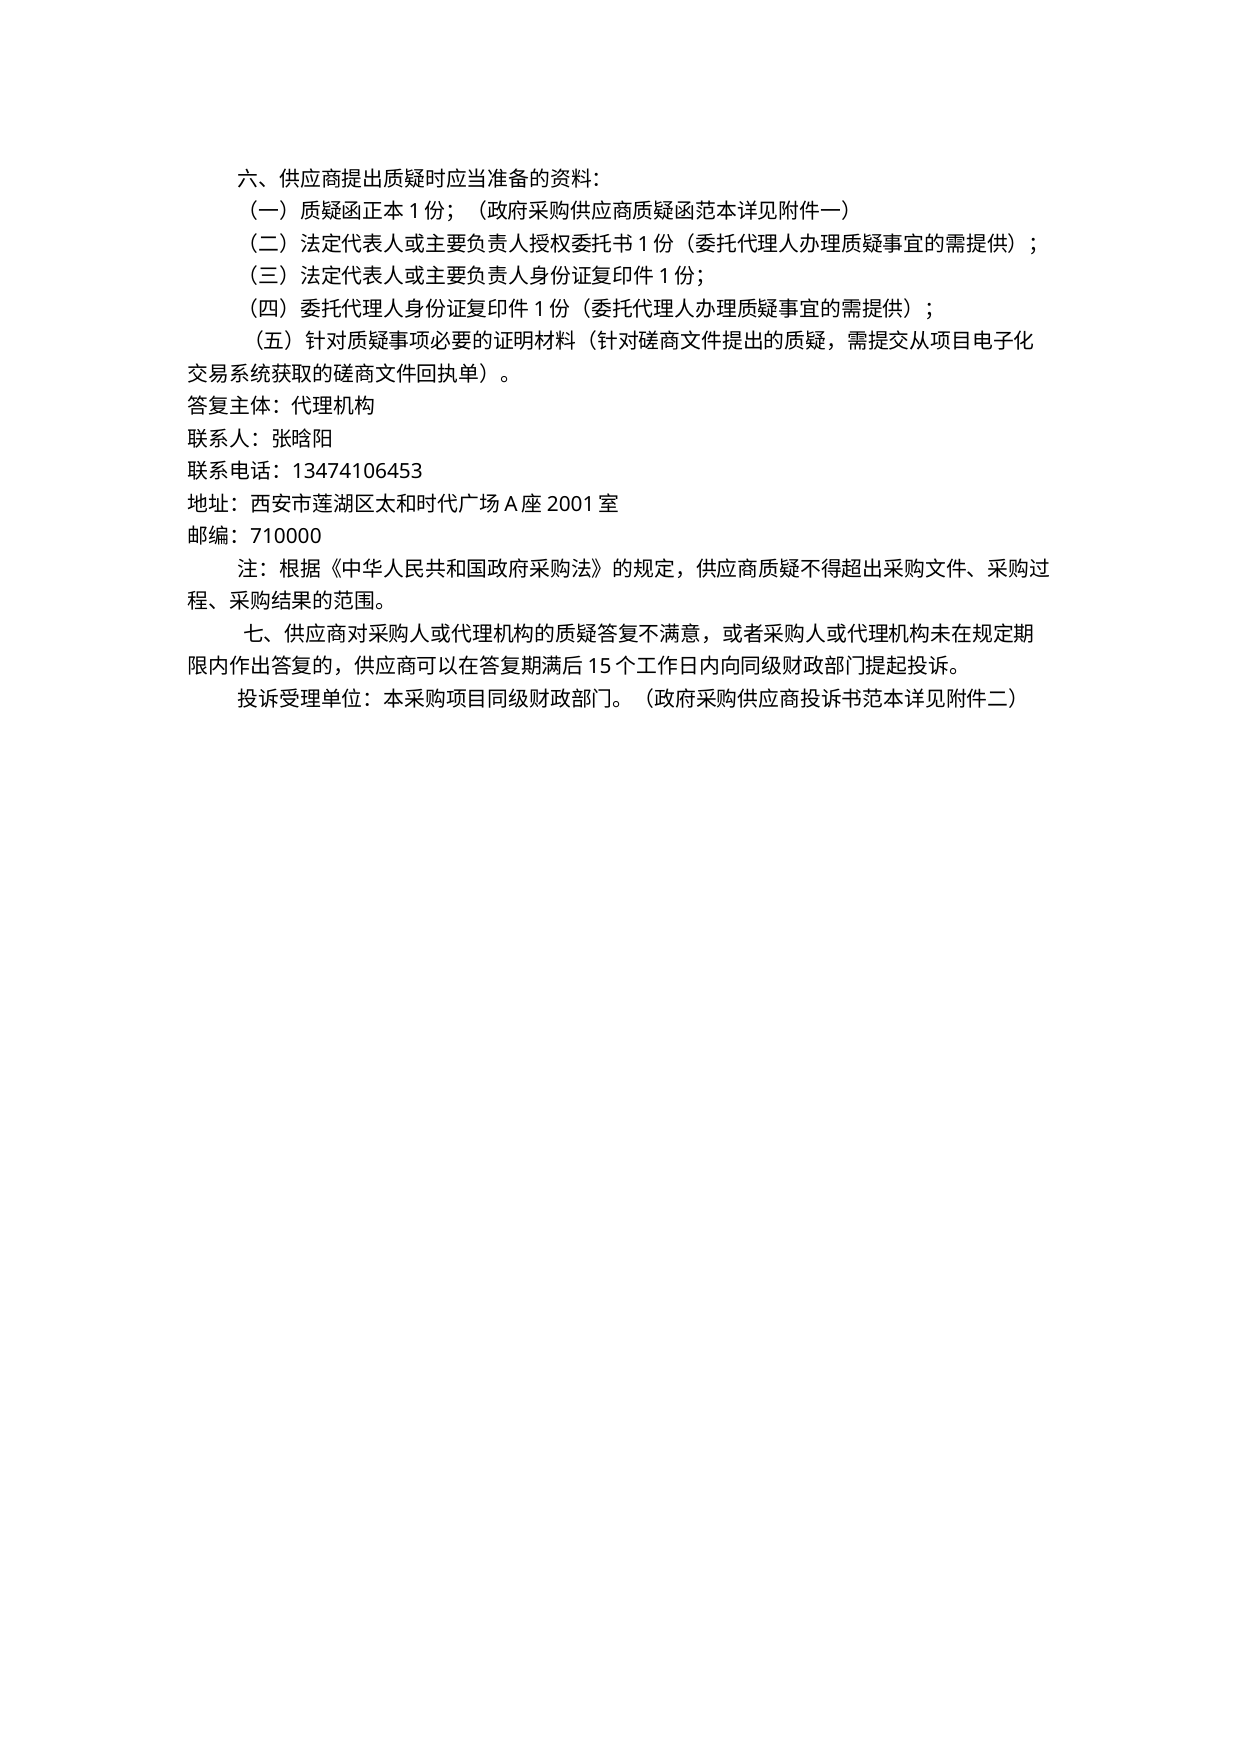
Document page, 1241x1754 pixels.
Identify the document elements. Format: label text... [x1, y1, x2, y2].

text （一）质疑函正本1份；（政府采购供应商质疑函范本详见附件一） [187, 194, 1053, 227]
text （四）委托代理人身份证复印件1份（委托代理人办理质疑事宜的需提供）； [187, 292, 1053, 324]
text 邮编：710000 [187, 519, 1053, 552]
text 投诉受理单位：本采购项目同级财政部门。（政府采购供应商投诉书范本详见附件二） [187, 682, 1053, 714]
text 联系人：张晗阳 [187, 422, 1053, 454]
text 七、供应商对采购人或代理机构的质疑答复不满意，或者采购人或代理机构未在规定期限内作出答复的，供应商可以在答复期满后15个工作日内向同级财政部门提起投诉。 [187, 617, 1053, 682]
text 地址：西安市莲湖区太和时代广场A座2001室 [187, 487, 1053, 519]
text （三）法定代表人或主要负责人身份证复印件1份； [187, 259, 1053, 292]
text 答复主体：代理机构 [187, 389, 1053, 422]
text 六、供应商提出质疑时应当准备的资料： [187, 162, 1053, 194]
text （五）针对质疑事项必要的证明材料（针对磋商文件提出的质疑，需提交从项目电子化交易系统获取的磋商文件回执单）。 [187, 324, 1053, 389]
text 注：根据《中华人民共和国政府采购法》的规定，供应商质疑不得超出采购文件、采购过程、采购结果的范围。 [187, 552, 1053, 617]
text 联系电话：13474106453 [187, 454, 1053, 487]
text （二）法定代表人或主要负责人授权委托书1份（委托代理人办理质疑事宜的需提供）； [187, 227, 1053, 259]
